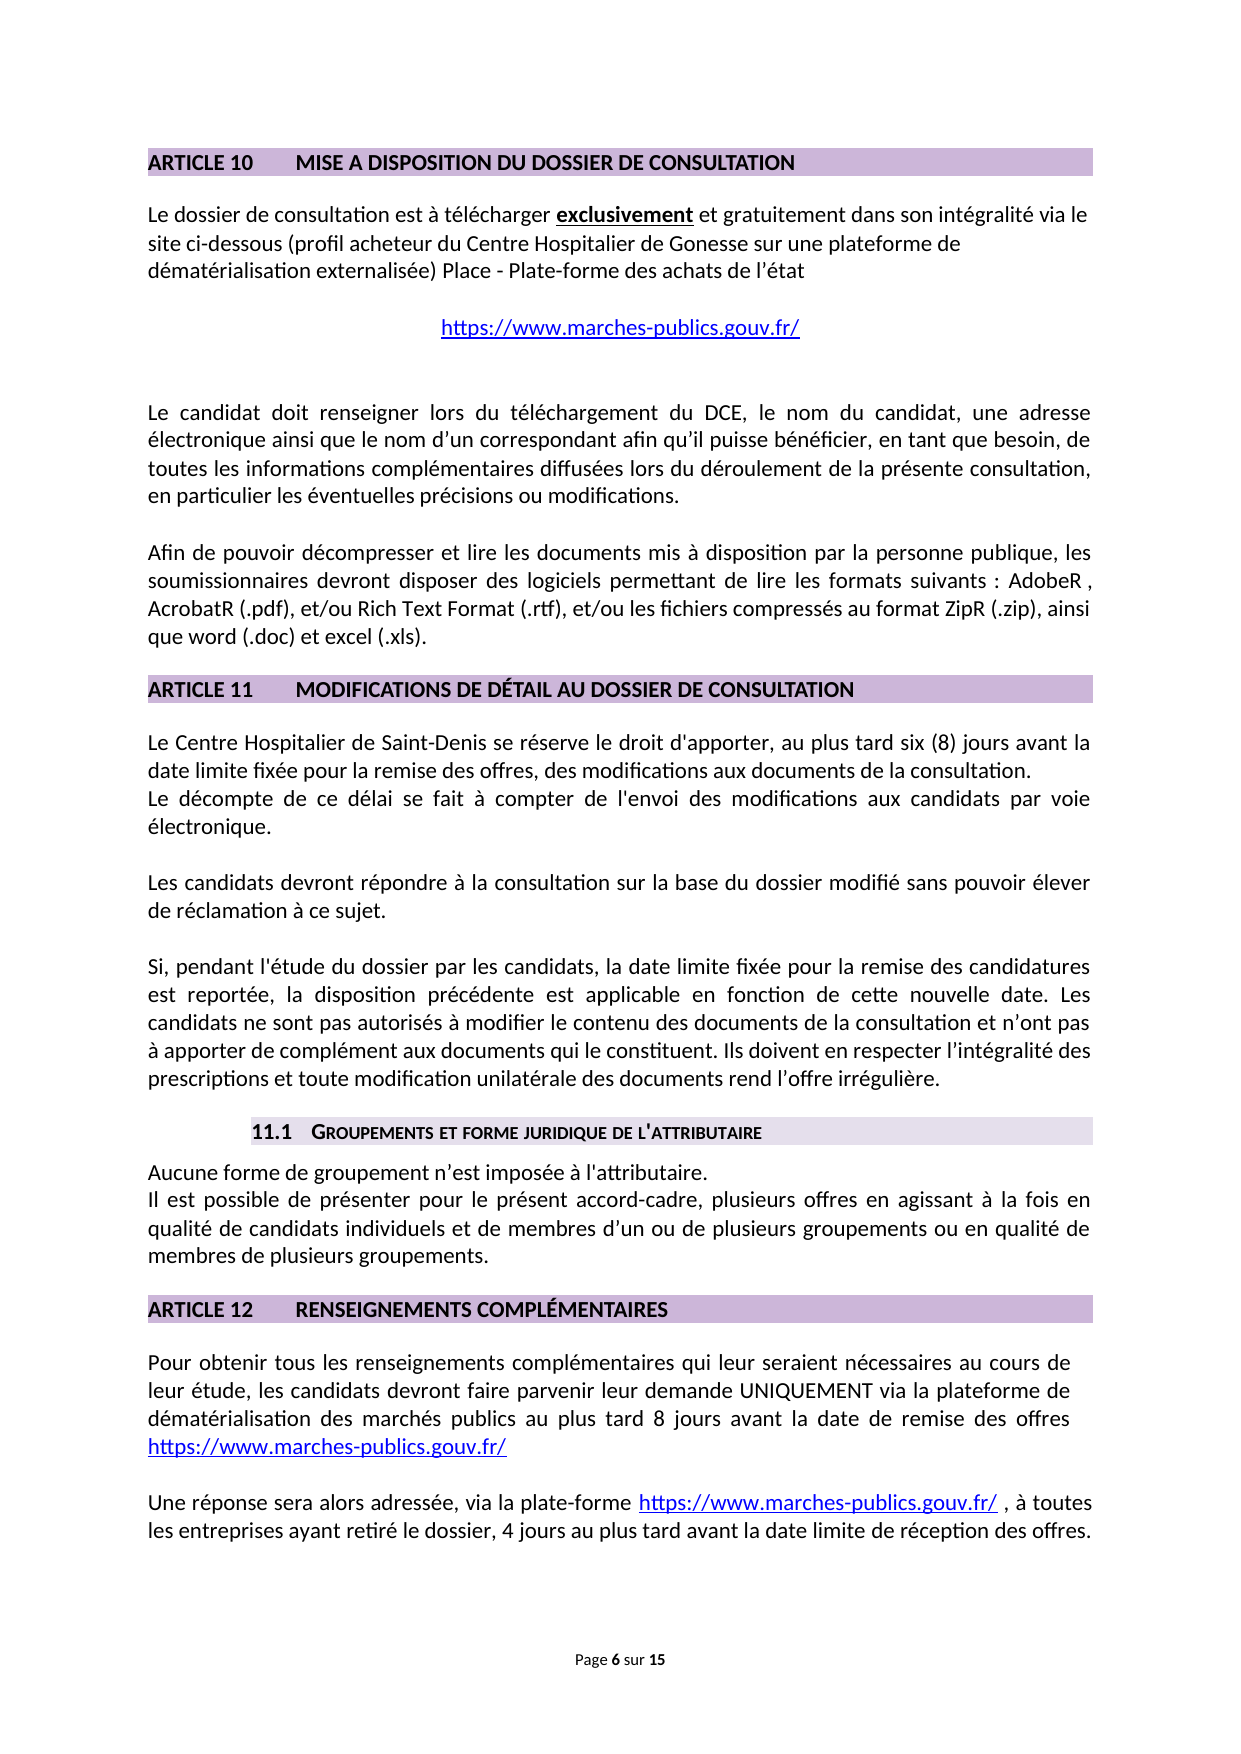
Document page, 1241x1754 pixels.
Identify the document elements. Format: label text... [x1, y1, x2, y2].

text https://www.marches-publics.gouv.fr/ [148, 313, 1093, 341]
text Si, pendant l'étude du dossier par les candidats, la date limite fixée pour la remise des candidatures est reportée, la disposition précédente est applicable en fonction de cette nouvelle date. Les candidats ne sont pas autorisés à modifier le contenu des documents de la consultation et n’ont pas à apporter de complément aux documents qui le constituent. Ils doivent en respecter l’intégralité des prescriptions et toute modification unilatérale des documents rend l’offre irrégulière. [148, 952, 1093, 1092]
text Les candidats devront répondre à la consultation sur la base du dossier modifié sans pouvoir élever de réclamation à ce sujet. [148, 868, 1093, 924]
text Pour obtenir tous les renseignements complémentaires qui leur seraient nécessaires au cours de leur étude, les candidats devront faire parvenir leur demande UNIQUEMENT via la plateforme de dématérialisation des marchés publics au plus tard 8 jours avant la date de remise des offres https://www.marches-publics.gouv.fr/ [148, 1348, 1072, 1460]
text Afin de pouvoir décompresser et lire les documents mis à disposition par la personne publique, les soumissionnaires devront disposer des logiciels permettant de lire les formats suivants : AdobeR , AcrobatR (.pdf), et/ou Rich Text Format (.rtf), et/ou les fichiers compressés au format ZipR (.zip), ainsi que word (.doc) et excel (.xls). [148, 538, 1093, 650]
text Le candidat doit renseigner lors du téléchargement du DCE, le nom du candidat, une adresse électronique ainsi que le nom d’un correspondant afin qu’il puisse bénéficier, en tant que besoin, de toutes les informations complémentaires diffusées lors du déroulement de la présente consultation, en particulier les éventuelles précisions ou modifications. [148, 398, 1093, 510]
subtitle MISE A DISPOSITION DU DOSSIER DE CONSULTATION [148, 148, 1093, 176]
subtitle Renseignements complémentaires [148, 1295, 1093, 1323]
subtitle Groupements et forme juridique de l'attributaire [251, 1117, 1093, 1145]
text Le dossier de consultation est à télécharger exclusivement et gratuitement dans son intégralité via le site ci-dessous (profil acheteur du Centre Hospitalier de Gonesse sur une plateforme de dématérialisation externalisée) Place - Plate-forme des achats de l’état [148, 201, 1093, 285]
text Il est possible de présenter pour le présent accord-cadre, plusieurs offres en agissant à la fois en qualité de candidats individuels et de membres d’un ou de plusieurs groupements ou en qualité de membres de plusieurs groupements. [148, 1186, 1093, 1270]
text Aucune forme de groupement n’est imposée à l'attributaire. [148, 1158, 1093, 1186]
text Le décompte de ce délai se fait à compter de l'envoi des modifications aux candidats par voie électronique. [148, 784, 1093, 840]
text Le Centre Hospitalier de Saint-Denis se réserve le droit d'apporter, au plus tard six (8) jours avant la date limite fixée pour la remise des offres, des modifications aux documents de la consultation. [148, 728, 1093, 784]
text Une réponse sera alors adressée, via la plate-forme https://www.marches-publics.gouv.fr/ , à toutes les entreprises ayant retiré le dossier, 4 jours au plus tard avant la date limite de réception des offres. [148, 1488, 1093, 1544]
subtitle Modifications de détail au dossier de consultation [148, 675, 1093, 703]
